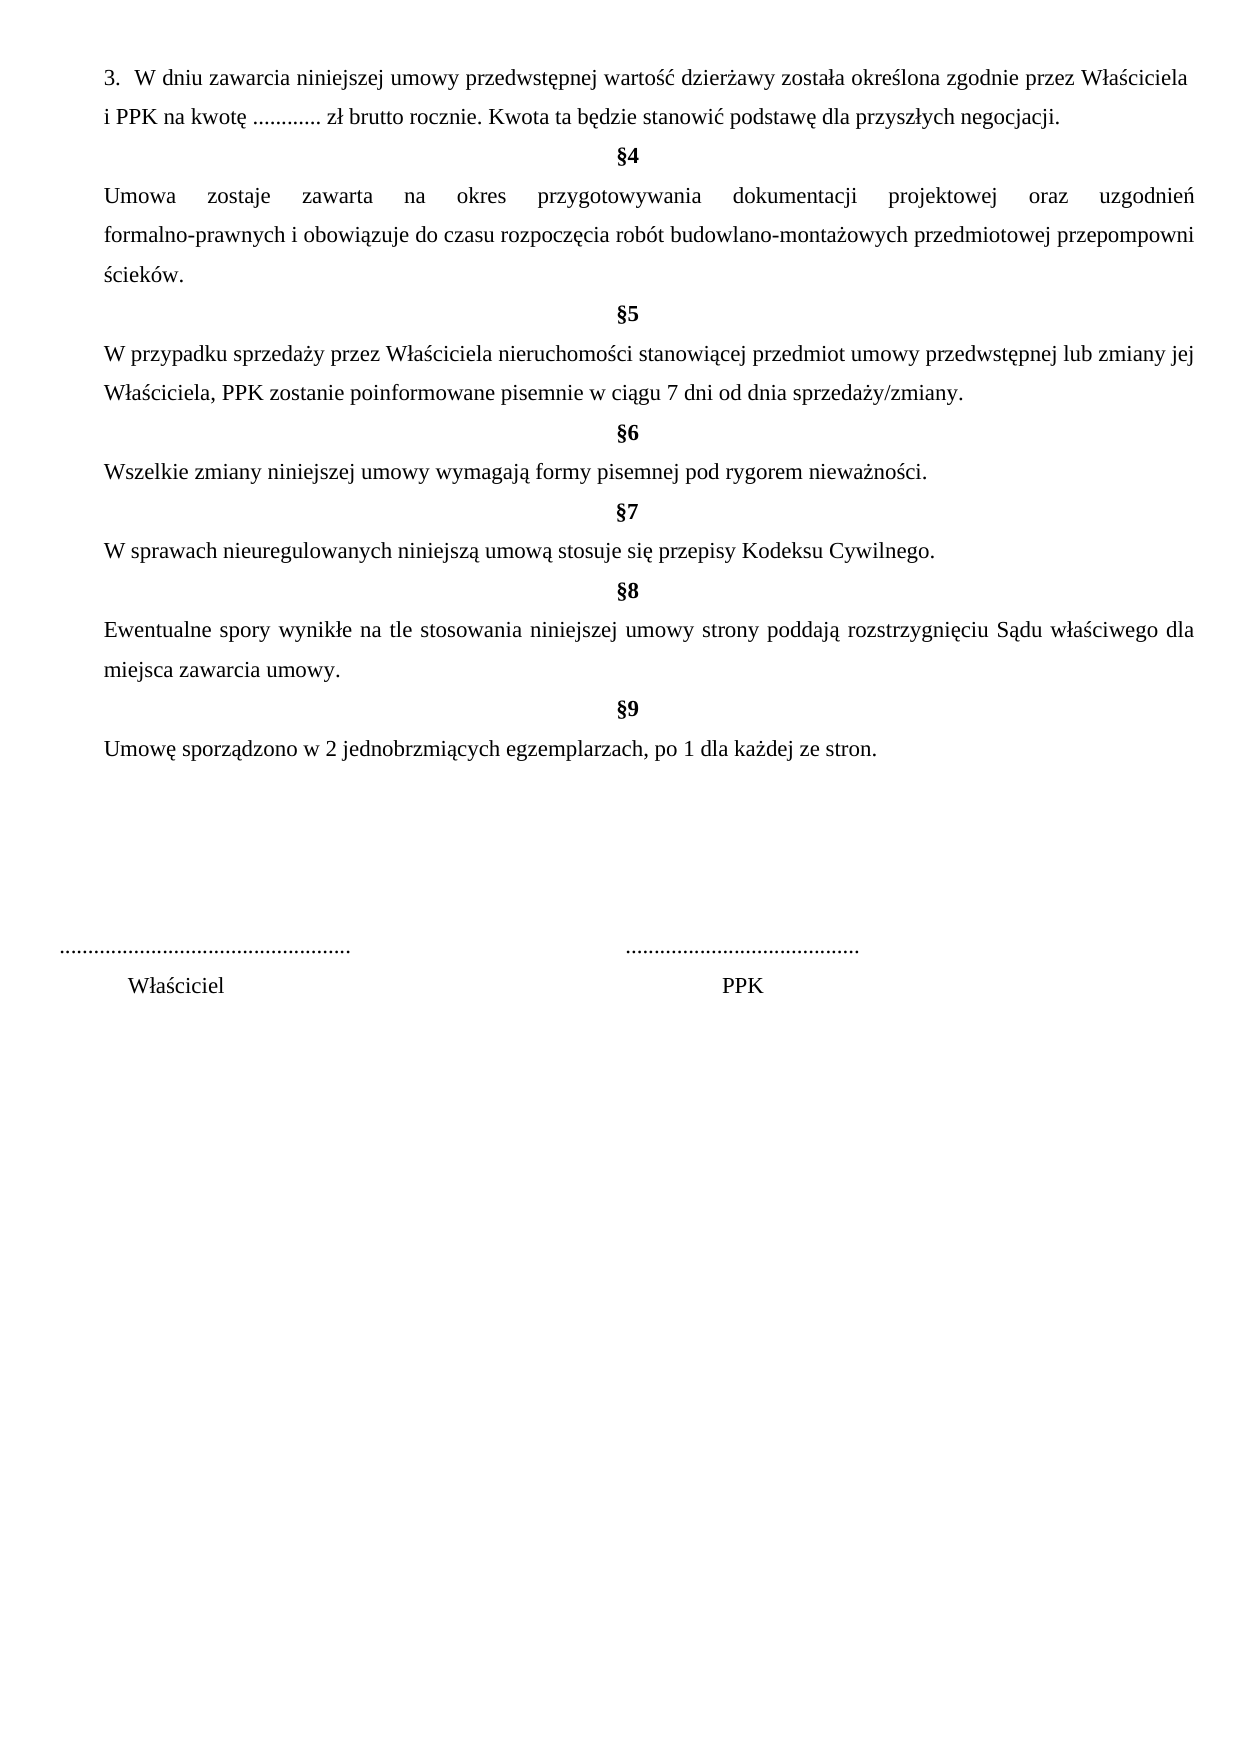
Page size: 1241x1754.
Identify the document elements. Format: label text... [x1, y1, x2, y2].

list W dniu zawarcia niniejszej umowy przedwstępnej wartość dzierżawy została określona zgodnie przez Właściciela i PPK na kwotę ............ zł brutto rocznie. Kwota ta będzie stanowić podstawę dla przyszłych negocjacji. [103, 64, 1196, 129]
text Umowę sporządzono w 2 jednobrzmiących egzemplarzach, po 1 dla każdej ze stron. [103, 735, 1196, 761]
text W przypadku sprzedaży przez Właściciela nieruchomości stanowiącej przedmiot umowy przedwstępnej lub zmiany jej Właściciela, PPK zostanie poinformowane pisemnie w ciągu 7 dni od dnia sprzedaży/zmiany. [103, 340, 1196, 406]
text §4 [59, 143, 1196, 169]
text W sprawach nieuregulowanych niniejszą umową stosuje się przepisy Kodeksu Cywilnego. [103, 537, 1196, 564]
text §7 [502, 498, 1196, 524]
text Umowa zostaje zawarta na okres przygotowywania dokumentacji projektowej oraz uzgodnień formalno-prawnych i obowiązuje do czasu rozpoczęcia robót budowlano-montażowych przedmiotowej przepompowni ścieków. [103, 182, 1196, 287]
text §9 [59, 695, 1196, 722]
text §8 [59, 577, 1196, 603]
text §5 [59, 301, 1196, 327]
text §6 [59, 419, 1196, 445]
text Ewentualne spory wynikłe na tle stosowania niniejszej umowy strony poddają rozstrzygnięciu Sądu właściwego dla miejsca zawarcia umowy. [103, 616, 1196, 682]
text Właściciel PPK [59, 972, 1196, 998]
text ................................................... ......................................... [59, 932, 1196, 958]
text Wszelkie zmiany niniejszej umowy wymagają formy pisemnej pod rygorem nieważności. [103, 458, 1196, 485]
